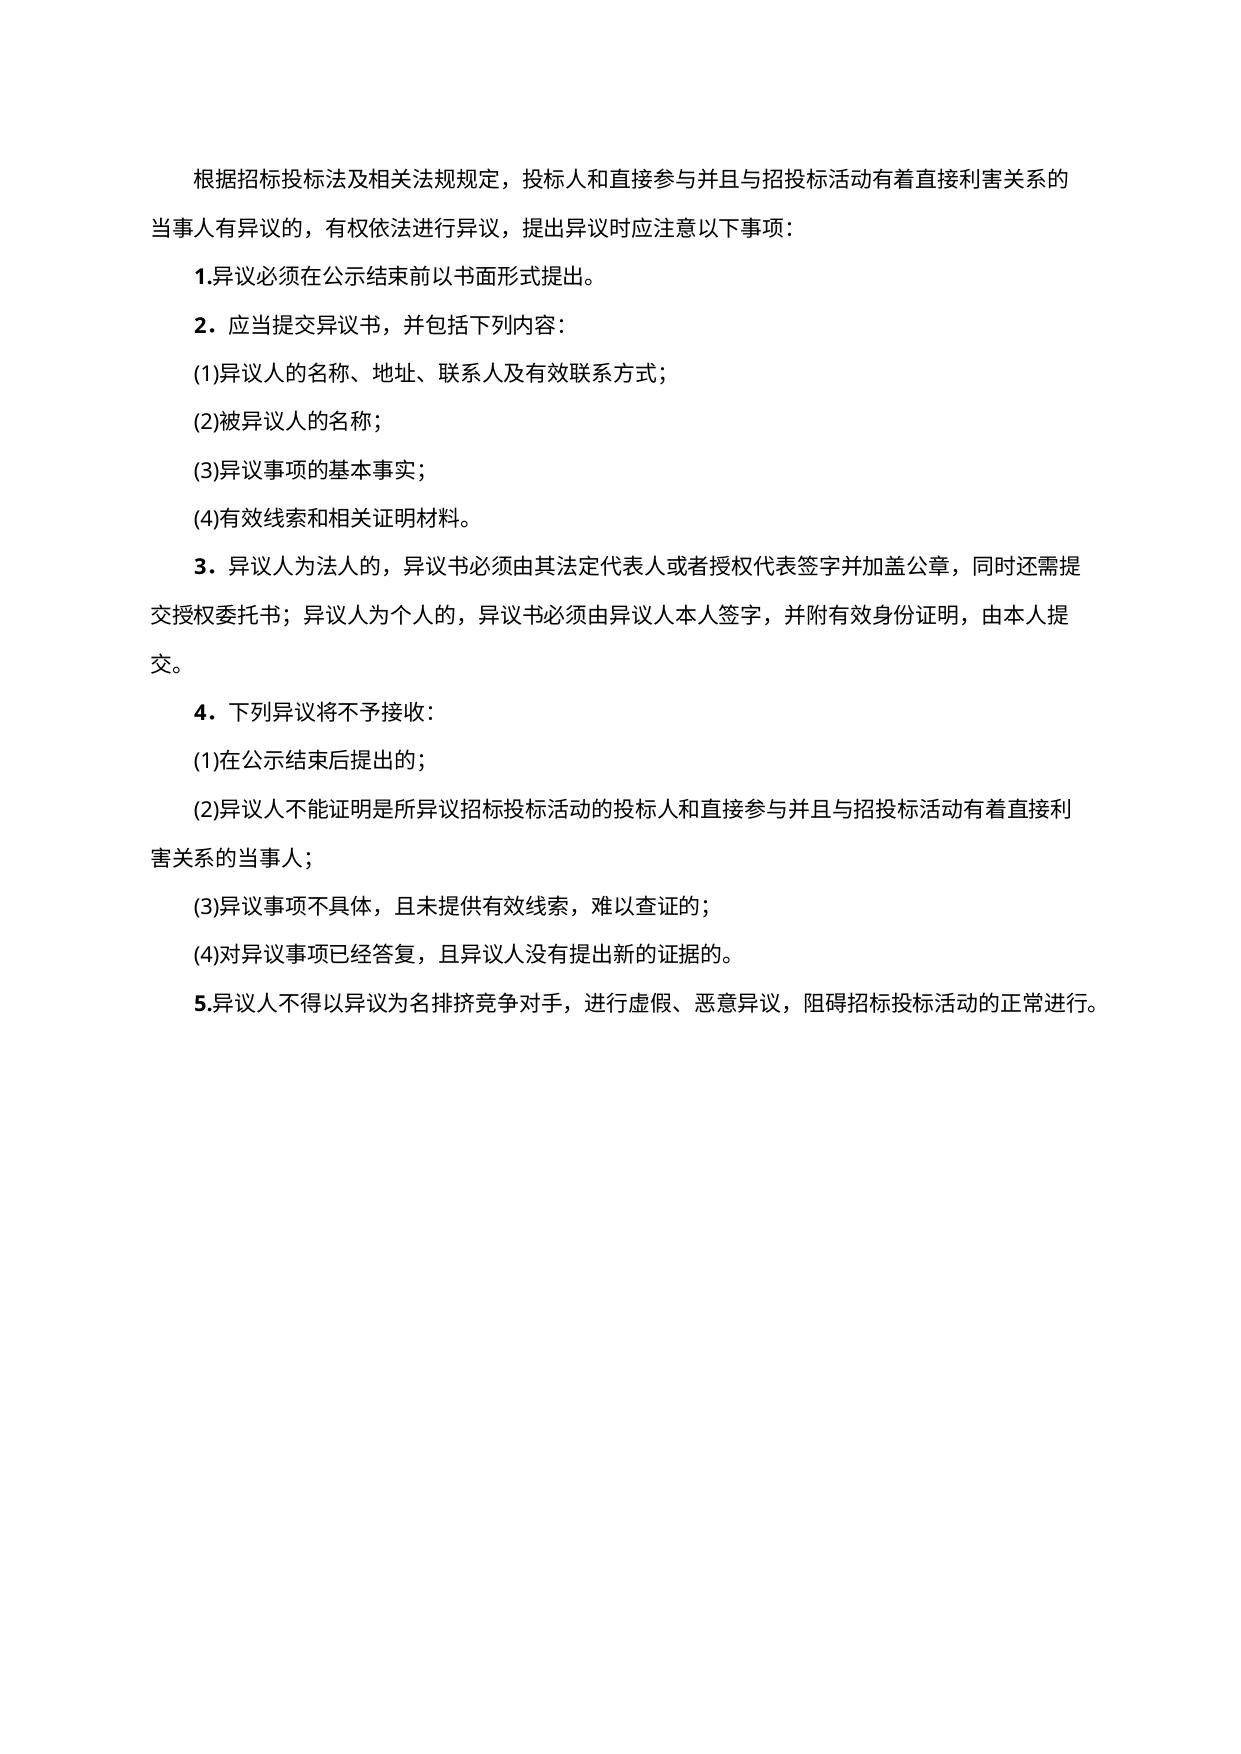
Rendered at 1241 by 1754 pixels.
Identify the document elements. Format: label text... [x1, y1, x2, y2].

text (4)对异议事项已经答复，且异议人没有提出新的证据的。 [150, 937, 1090, 969]
text 5.异议人不得以异议为名排挤竞争对手，进行虚假、恶意异议，阻碍招标投标活动的正常进行。 [150, 985, 1090, 1018]
text (3)异议事项的基本事实； [150, 452, 1090, 485]
text (4)有效线索和相关证明材料。 [150, 501, 1090, 533]
text (2)被异议人的名称； [150, 404, 1090, 437]
text (2)异议人不能证明是所异议招标投标活动的投标人和直接参与并且与招投标活动有着直接利害关系的当事人； [150, 792, 1090, 873]
text 3．异议人为法人的，异议书必须由其法定代表人或者授权代表签字并加盖公章，同时还需提交授权委托书；异议人为个人的，异议书必须由异议人本人签字，并附有效身份证明，由本人提交。 [150, 549, 1090, 679]
text 2．应当提交异议书，并包括下列内容： [150, 307, 1090, 340]
text 1.异议必须在公示结束前以书面形式提出。 [150, 259, 1090, 292]
text 4．下列异议将不予接收： [150, 695, 1090, 727]
text (3)异议事项不具体，且未提供有效线索，难以查证的； [150, 889, 1090, 921]
text (1)在公示结束后提出的； [150, 743, 1090, 776]
text 根据招标投标法及相关法规规定，投标人和直接参与并且与招投标活动有着直接利害关系的当事人有异议的，有权依法进行异议，提出异议时应注意以下事项： [150, 162, 1090, 243]
text (1)异议人的名称、地址、联系人及有效联系方式； [150, 356, 1090, 388]
